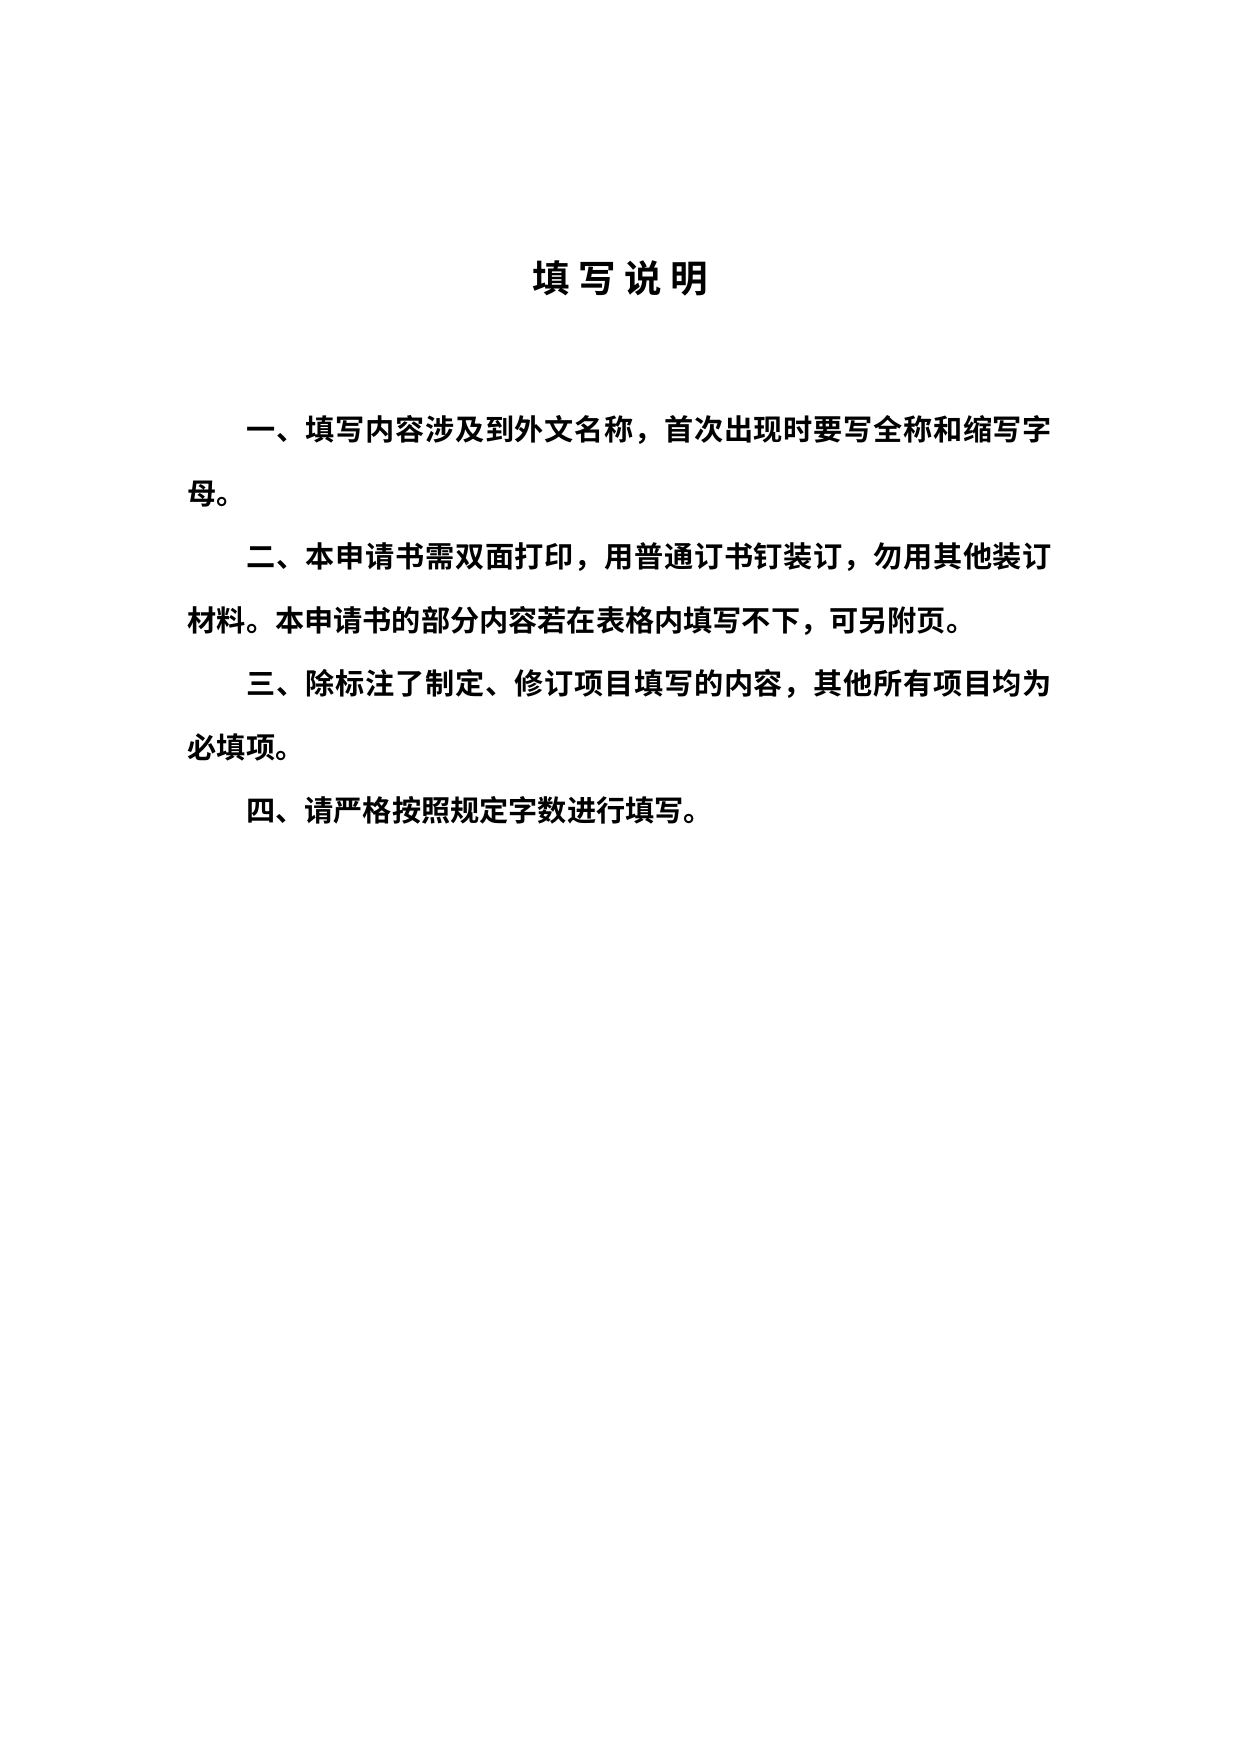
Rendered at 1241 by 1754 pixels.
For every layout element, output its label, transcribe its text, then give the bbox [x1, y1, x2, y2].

text 二、本申请书需双面打印，用普通订书钉装订，勿用其他装订材料。本申请书的部分内容若在表格内填写不下，可另附页。 [187, 534, 1053, 639]
text 四、请严格按照规定字数进行填写。 [187, 788, 1053, 830]
text 填 写 说 明 [187, 244, 1053, 309]
text 三、除标注了制定、修订项目填写的内容，其他所有项目均为必填项。 [187, 661, 1053, 766]
text 一、填写内容涉及到外文名称，首次出现时要写全称和缩写字母。 [187, 407, 1053, 513]
